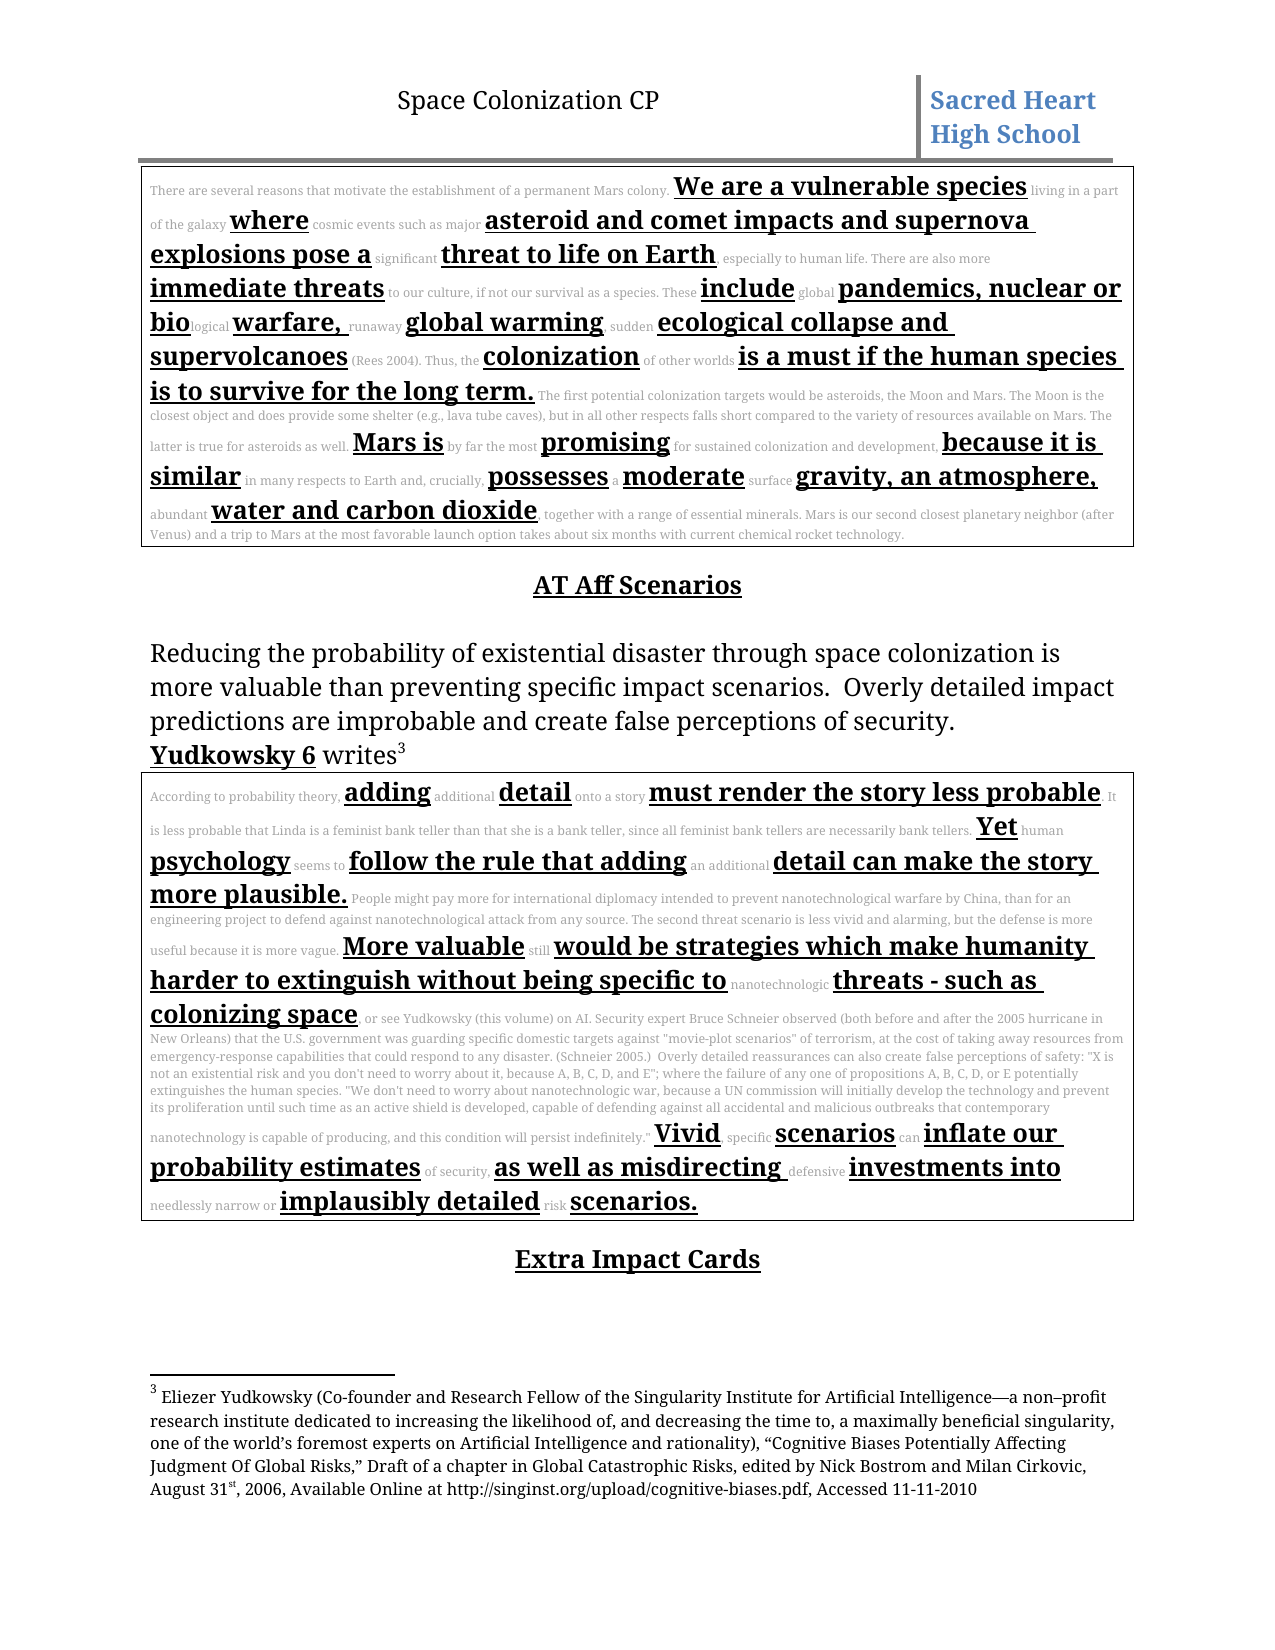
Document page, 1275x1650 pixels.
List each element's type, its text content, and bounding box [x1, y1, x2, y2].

text There are several reasons that motivate the establishment of a permanent Mars colony. We are a vulnerable species living in a part of the galaxy where cosmic events such as major asteroid and comet impacts and supernova explosions pose a significant threat to life on Earth, especially to human life. There are also more immediate threats to our culture, if not our survival as a species. These include global pandemics, nuclear or biological warfare, runaway global warming, sudden ecological collapse and supervolcanoes (Rees 2004). Thus, the colonization of other worlds is a must if the human species is to survive for the long term. The first potential colonization targets would be asteroids, the Moon and Mars. The Moon is the closest object and does provide some shelter (e.g., lava tube caves), but in all other respects falls short compared to the variety of resources available on Mars. The latter is true for asteroids as well. Mars is by far the most promising for sustained colonization and development, because it is similar in many respects to Earth and, crucially, possesses a moderate surface gravity, an atmosphere, abundant water and carbon dioxide, together with a range of essential minerals. Mars is our second closest planetary neighbor (after Venus) and a trip to Mars at the most favorable launch option takes about six months with current chemical rocket technology. [142, 167, 1133, 546]
subtitle Extra Impact Cards [150, 1242, 1125, 1276]
text According to probability theory, adding additional detail onto a story must render the story less probable. It is less probable that Linda is a feminist bank teller than that she is a bank teller, since all feminist bank tellers are necessarily bank tellers. Yet human psychology seems to follow the rule that adding an additional detail can make the story more plausible. People might pay more for international diplomacy intended to prevent nanotechnological warfare by China, than for an engineering project to defend against nanotechnological attack from any source. The second threat scenario is less vivid and alarming, but the defense is more useful because it is more vague. More valuable still would be strategies which make humanity harder to extinguish without being specific to nanotechnologic threats - such as colonizing space, or see Yudkowsky (this volume) on AI. Security expert Bruce Schneier observed (both before and after the 2005 hurricane in New Orleans) that the U.S. government was guarding specific domestic targets against "movie-plot scenarios" of terrorism, at the cost of taking away resources from emergency-response capabilities that could respond to any disaster. (Schneier 2005.) Overly detailed reassurances can also create false perceptions of safety: "X is not an existential risk and you don't need to worry about it, because A, B, C, D, and E"; where the failure of any one of propositions A, B, C, D, or E potentially extinguishes the human species. "We don't need to worry about nanotechnologic war, because a UN commission will initially develop the technology and prevent its proliferation until such time as an active shield is developed, capable of defending against all accidental and malicious outbreaks that contemporary nanotechnology is capable of producing, and this condition will persist indefinitely." Vivid, specific scenarios can inflate our probability estimates of security, as well as misdirecting defensive investments into needlessly narrow or implausibly detailed risk scenarios. [142, 773, 1133, 1220]
text Yudkowsky 6 writes [150, 738, 1125, 772]
text Reducing the probability of existential disaster through space colonization is more valuable than preventing specific impact scenarios. Overly detailed impact predictions are improbable and create false perceptions of security. [150, 636, 1125, 738]
subtitle AT Aff Scenarios [150, 567, 1125, 602]
